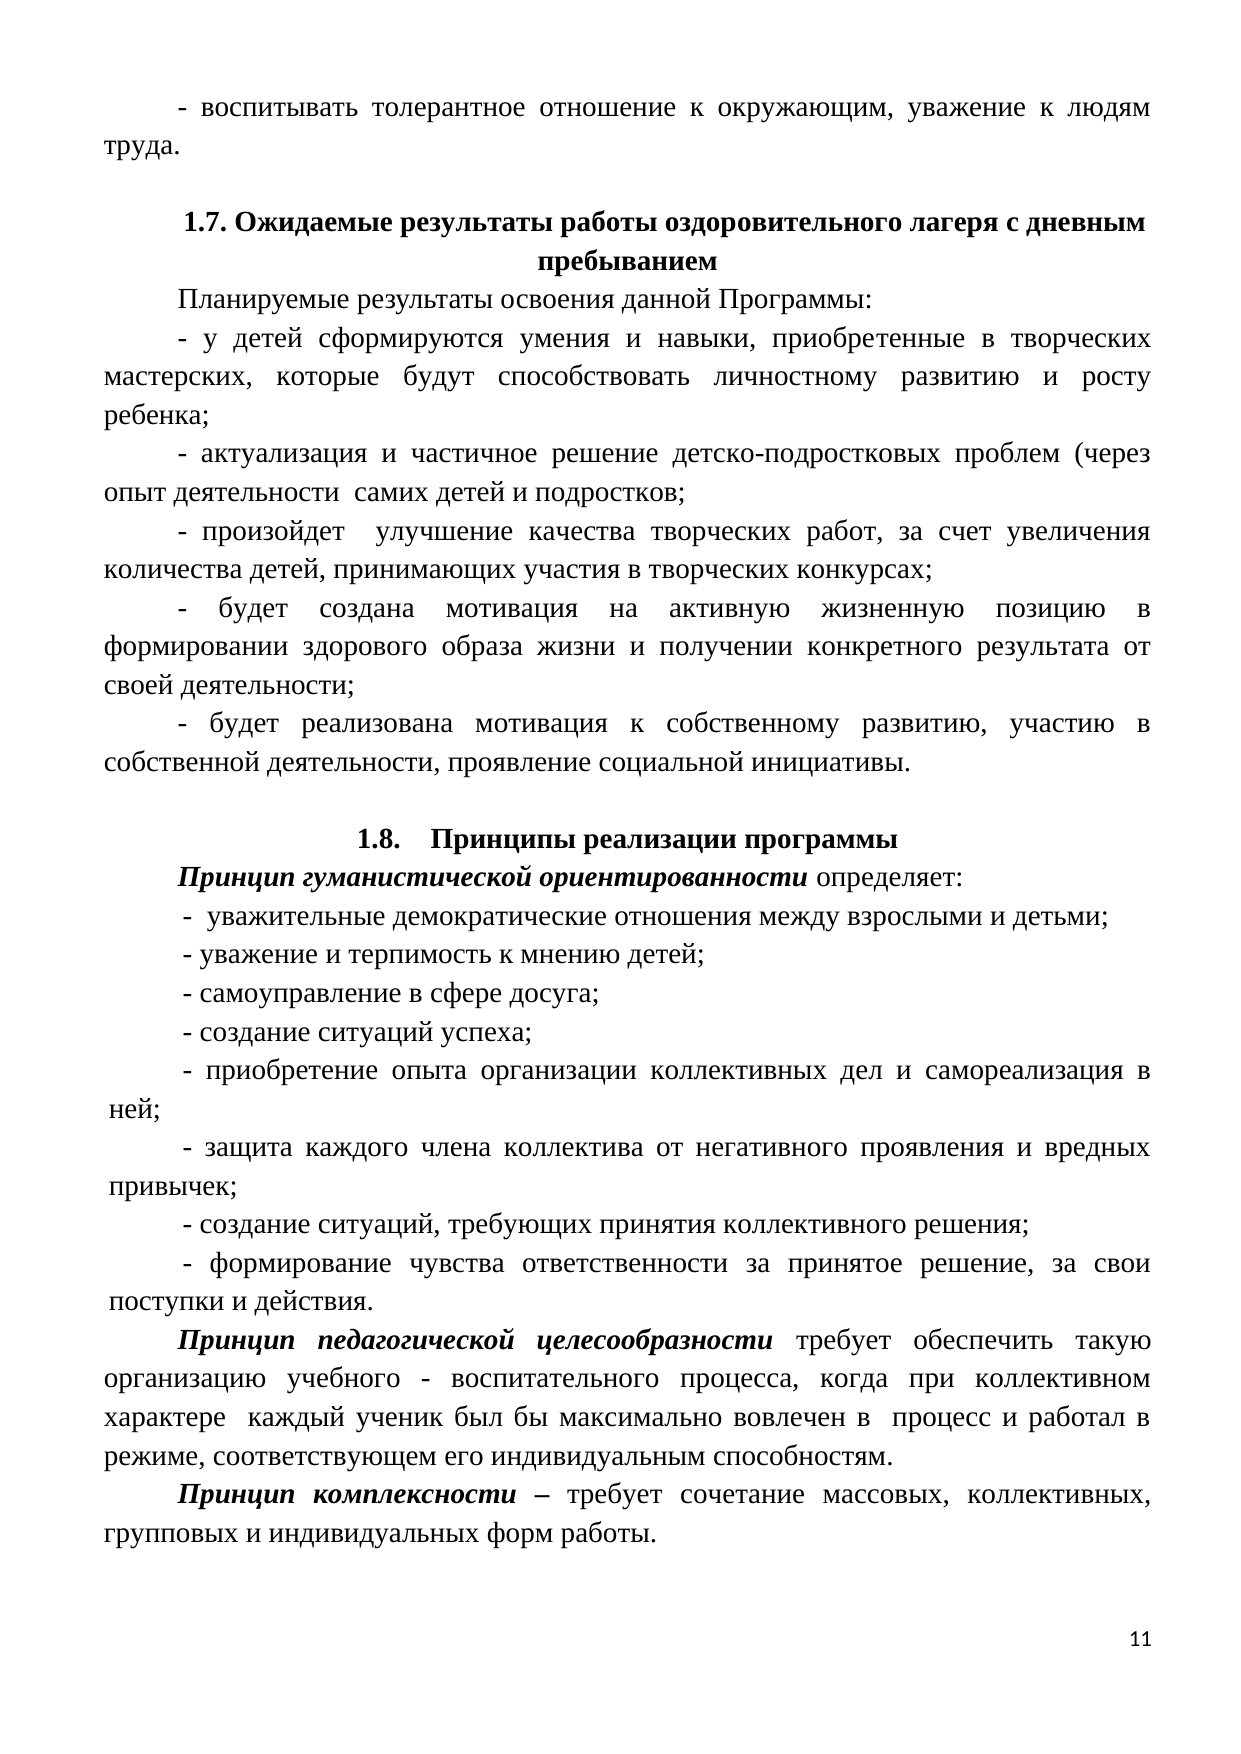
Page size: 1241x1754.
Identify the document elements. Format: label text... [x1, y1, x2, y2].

text - воспитывать толерантное отношение к окружающим, уважение к людям труда. [103, 89, 1152, 161]
text - будет создана мотивация на активную жизненную позицию в формировании здорового образа жизни и получении конкретного результата от своей деятельности; [103, 590, 1152, 700]
text Принцип педагогической целесообразности требует обеспечить такую организацию учебного - воспитательного процесса, когда при коллективном характере каждый ученик был бы максимально вовлечен в процесс и работал в режиме, соответствующем его индивидуальным способностям. [103, 1426, 1152, 1471]
list Принципы реализации программы [103, 821, 1152, 854]
text Принцип гуманистической ориентированности определяет: [103, 859, 1152, 893]
text - самоуправление в сфере досуга; [108, 975, 1152, 1009]
text Планируемые результаты освоения данной Программы: [103, 281, 1152, 315]
text - у детей сформируются умения и навыки, приобретенные в творческих мастерских, которые будут способствовать личностному развитию и росту ребенка; [103, 320, 1152, 431]
text - защита каждого члена коллектива от негативного проявления и вредных привычек; [108, 1129, 1152, 1201]
text - будет реализована мотивация к собственному развитию, участию в собственной деятельности, проявление социальной инициативы. [103, 705, 1152, 777]
text - уважение и терпимость к мнению детей; [108, 937, 1152, 970]
text - создание ситуаций, требующих принятия коллективного решения; [108, 1206, 1152, 1240]
text - произойдет улучшение качества творческих работ, за счет увеличения количества детей, принимающих участия в творческих конкурсах; [103, 513, 1152, 585]
text - приобретение опыта организации коллективных дел и самореализация в ней; [108, 1052, 1152, 1124]
text - создание ситуаций успеха; [108, 1014, 1152, 1047]
text - формирование чувства ответственности за принятое решение, за свои поступки и действия. [108, 1245, 1152, 1317]
text - актуализация и частичное решение детско-подростковых проблем (через опыт деятельности самих детей и подростков; [103, 436, 1152, 508]
text - уважительные демократические отношения между взрослыми и детьми; [108, 898, 1152, 932]
text Принцип комплексности – требует сочетание массовых, коллективных, групповых и индивидуальных форм работы. [103, 1476, 1152, 1548]
text Принцип педагогической целесообразности требует обеспечить такую организацию учебного - воспитательного процесса, когда при коллективном характере каждый ученик был бы максимально вовлечен в процесс и работал в режиме, соответствующем его индивидуальным способностям. [103, 1322, 1152, 1425]
text 1.7. Ожидаемые результаты работы оздоровительного лагеря с дневным пребыванием [103, 204, 1152, 276]
